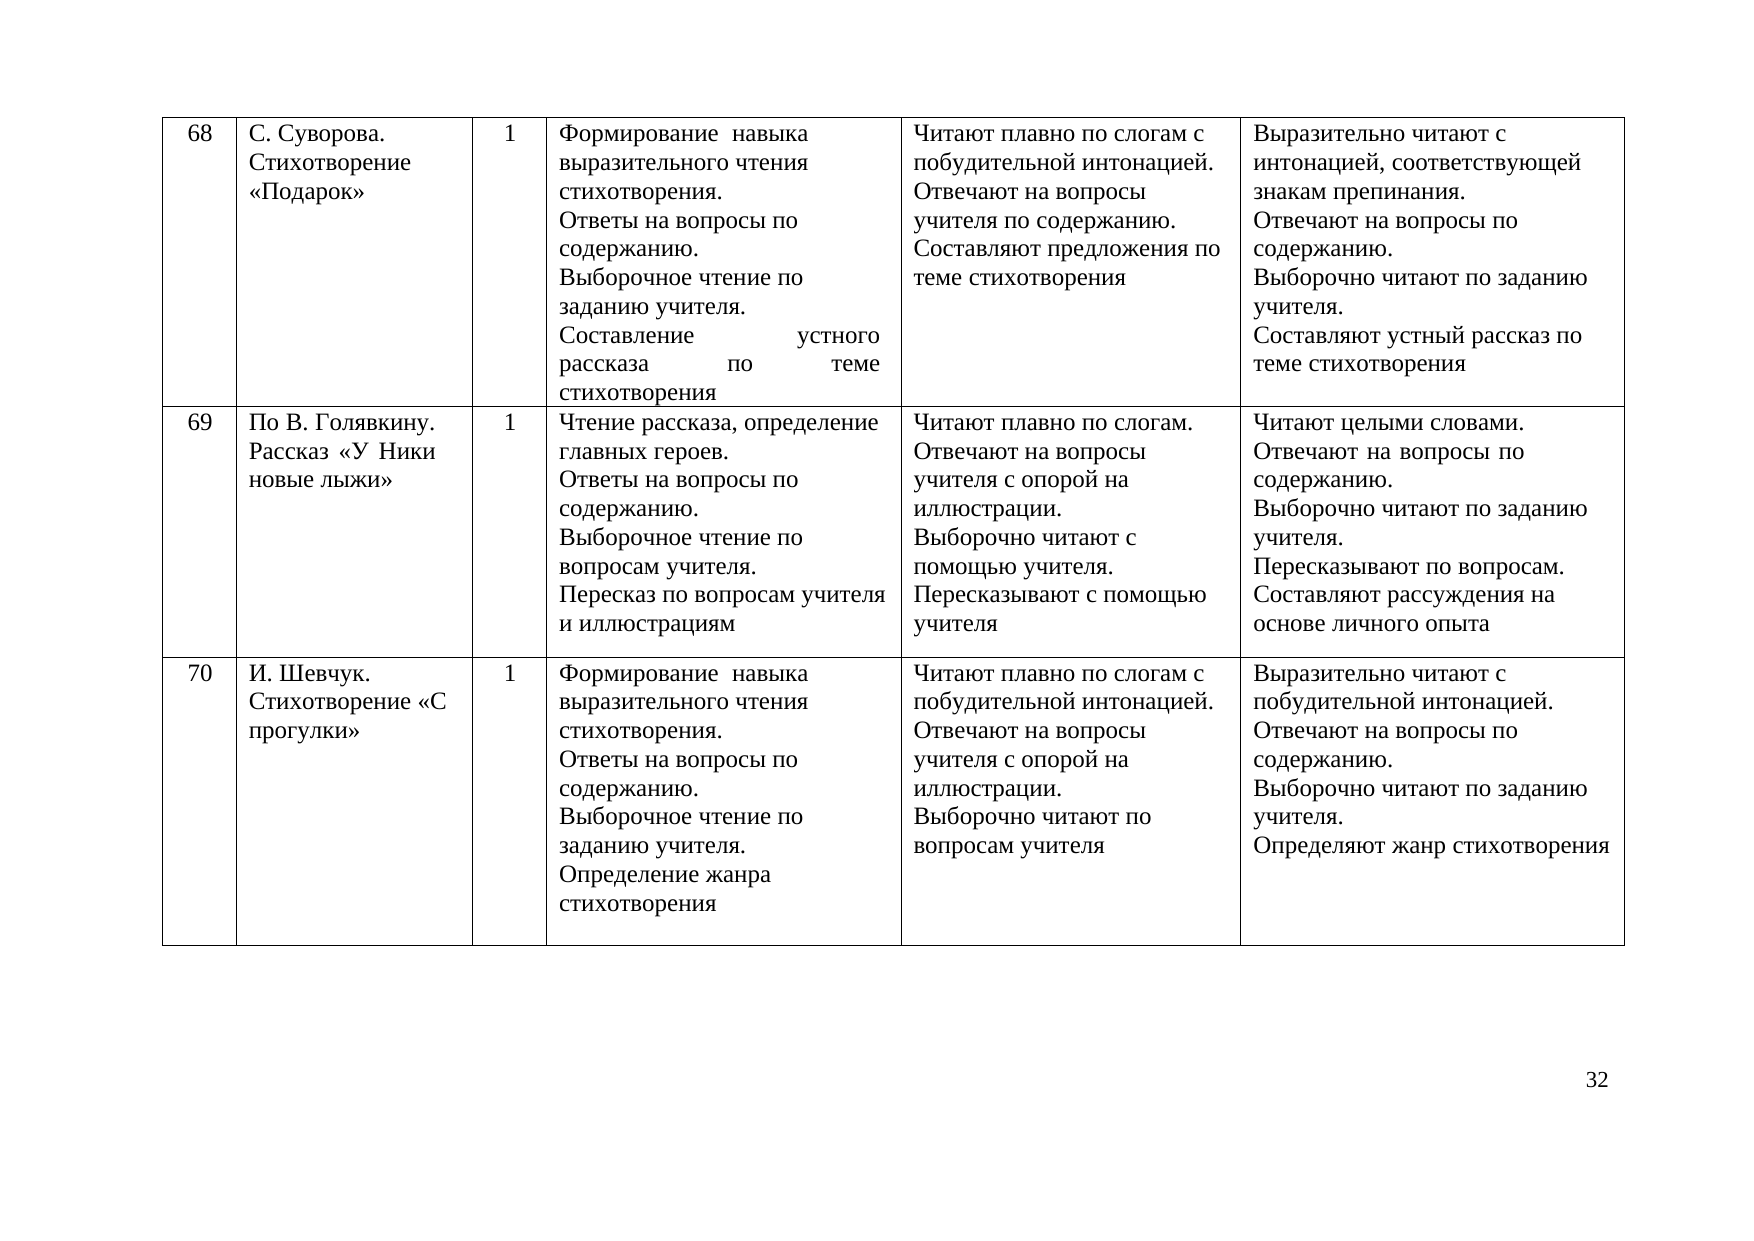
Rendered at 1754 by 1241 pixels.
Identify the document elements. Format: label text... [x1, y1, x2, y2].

table_cell 1 [473, 407, 546, 657]
table_header 68 [163, 118, 236, 406]
table_cell Формирование навыка выразительного чтения стихотворения. Ответы на вопросы по содержанию. Выборочное чтение по заданию учителя. Определение жанра стихотворения [547, 658, 901, 944]
table_cell Читают плавно по слогам с побудительной интонацией. Отвечают на вопросы учителя с опорой на иллюстрации. Выборочно читают по вопросам учителя [902, 658, 1240, 944]
table_cell Чтение рассказа, определение главных героев. Ответы на вопросы по содержанию. Выборочное чтение по вопросам учителя. Пересказ по вопросам учителя и иллюстрациям [547, 407, 901, 657]
table_header 1 [473, 118, 546, 406]
table_cell Выразительно читают с побудительной интонацией. Отвечают на вопросы по содержанию. Выборочно читают по заданию учителя. Определяют жанр стихотворения [1241, 658, 1624, 944]
table_cell 70 [163, 658, 236, 944]
table_cell По В. Голявкину. Рассказ «У Ники новые лыжи» [237, 407, 472, 657]
table_cell 1 [473, 658, 546, 944]
table_header Выразительно читают с интонацией, соответствующей знакам препинания. Отвечают на вопросы по содержанию. Выборочно читают по заданию учителя. Составляют устный рассказ по теме стихотворения [1241, 118, 1624, 406]
table_cell Читают плавно по слогам. Отвечают на вопросы учителя с опорой на иллюстрации. Выборочно читают с помощью учителя. Пересказывают с помощью учителя [902, 407, 1240, 657]
table_header С. Суворова. Стихотворение «Подарок» [237, 118, 472, 406]
table_cell 69 [163, 407, 236, 657]
table_cell И. Шевчук. Стихотворение «С прогулки» [237, 658, 472, 944]
table_header Формирование навыка выразительного чтения стихотворения. Ответы на вопросы по содержанию. Выборочное чтение по заданию учителя. Составление устного рассказа по теме стихотворения [547, 118, 901, 406]
table_cell Читают целыми словами. Отвечают на вопросы по содержанию. Выборочно читают по заданию учителя. Пересказывают по вопросам. Составляют рассуждения на основе личного опыта [1241, 407, 1624, 657]
table_header Читают плавно по слогам с побудительной интонацией. Отвечают на вопросы учителя по содержанию. Составляют предложения по теме стихотворения [902, 118, 1240, 406]
